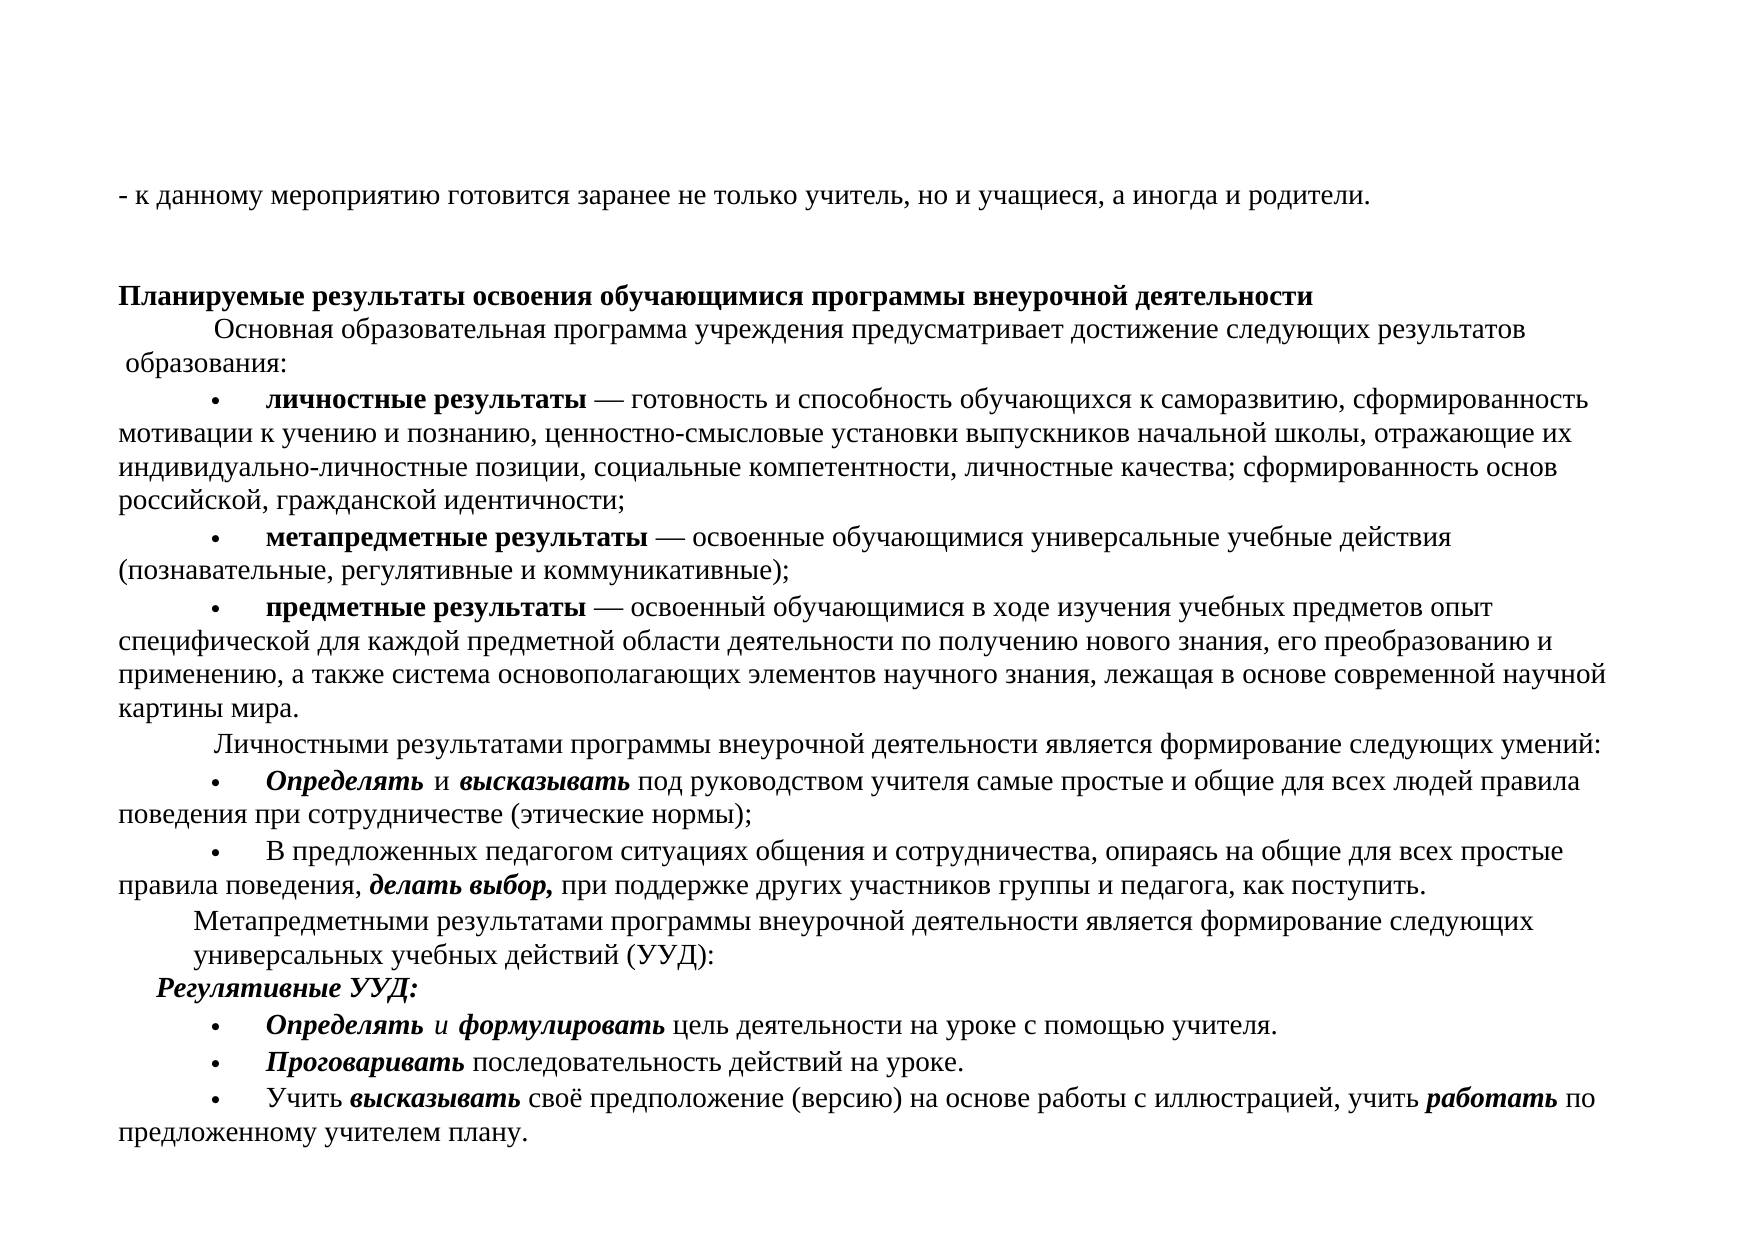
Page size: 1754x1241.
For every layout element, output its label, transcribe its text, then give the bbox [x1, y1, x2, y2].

text Регулятивные УУД: [156, 971, 1636, 1004]
list Проговаривать последовательность действий на уроке. [118, 1044, 1636, 1077]
text Планируемые результаты освоения обучающимися программы внеурочной деятельности [118, 278, 1636, 311]
list В предложенных педагогом ситуациях общения и сотрудничества, опираясь на общие для всех простые правила поведения, делать выбор, при поддержке других участников группы и педагога, как поступить. [118, 833, 1636, 900]
list предметные результаты — освоенный обучающимися в ходе изучения учебных предметов опыт специфической для каждой предметной области деятельности по получению нового знания, его преобразованию и применению, а также система основополагающих элементов научного знания, лежащая в основе современной научной картины мира. [118, 589, 1636, 723]
text Личностными результатами программы внеурочной деятельности является формирование следующих умений: [125, 726, 1636, 760]
list личностные результаты — готовность и способность обучающихся к саморазвитию, сформированность мотивации к учению и познанию, ценностно-смысловые установки выпускников начальной школы, отражающие их индивидуально-личностные позиции, социальные компетентности, личностные качества; сформированность основ российской, гражданской идентичности; [118, 382, 1636, 516]
list метапредметные результаты — освоенные обучающимися универсальные учебные действия (познавательные, регулятивные и коммуникативные); [118, 519, 1636, 586]
list Учить высказывать своё предположение (версию) на основе работы с иллюстрацией, учить работать по предложенному учителем плану. [118, 1081, 1636, 1148]
text Основная образовательная программа учреждения предусматривает достижение следующих результатов образования: [125, 311, 1636, 378]
list Определять и высказывать под руководством учителя самые простые и общие для всех людей правила поведения при сотрудничестве (этические нормы); [118, 763, 1636, 830]
text Метапредметными результатами программы внеурочной деятельности является формирование следующих универсальных учебных действий (УУД): [193, 903, 1636, 971]
text - к данному мероприятию готовится заранее не только учитель, но и учащиеся, а иногда и родители. [118, 177, 1636, 211]
list Определять и формулировать цель деятельности на уроке с помощью учителя. [118, 1007, 1636, 1041]
